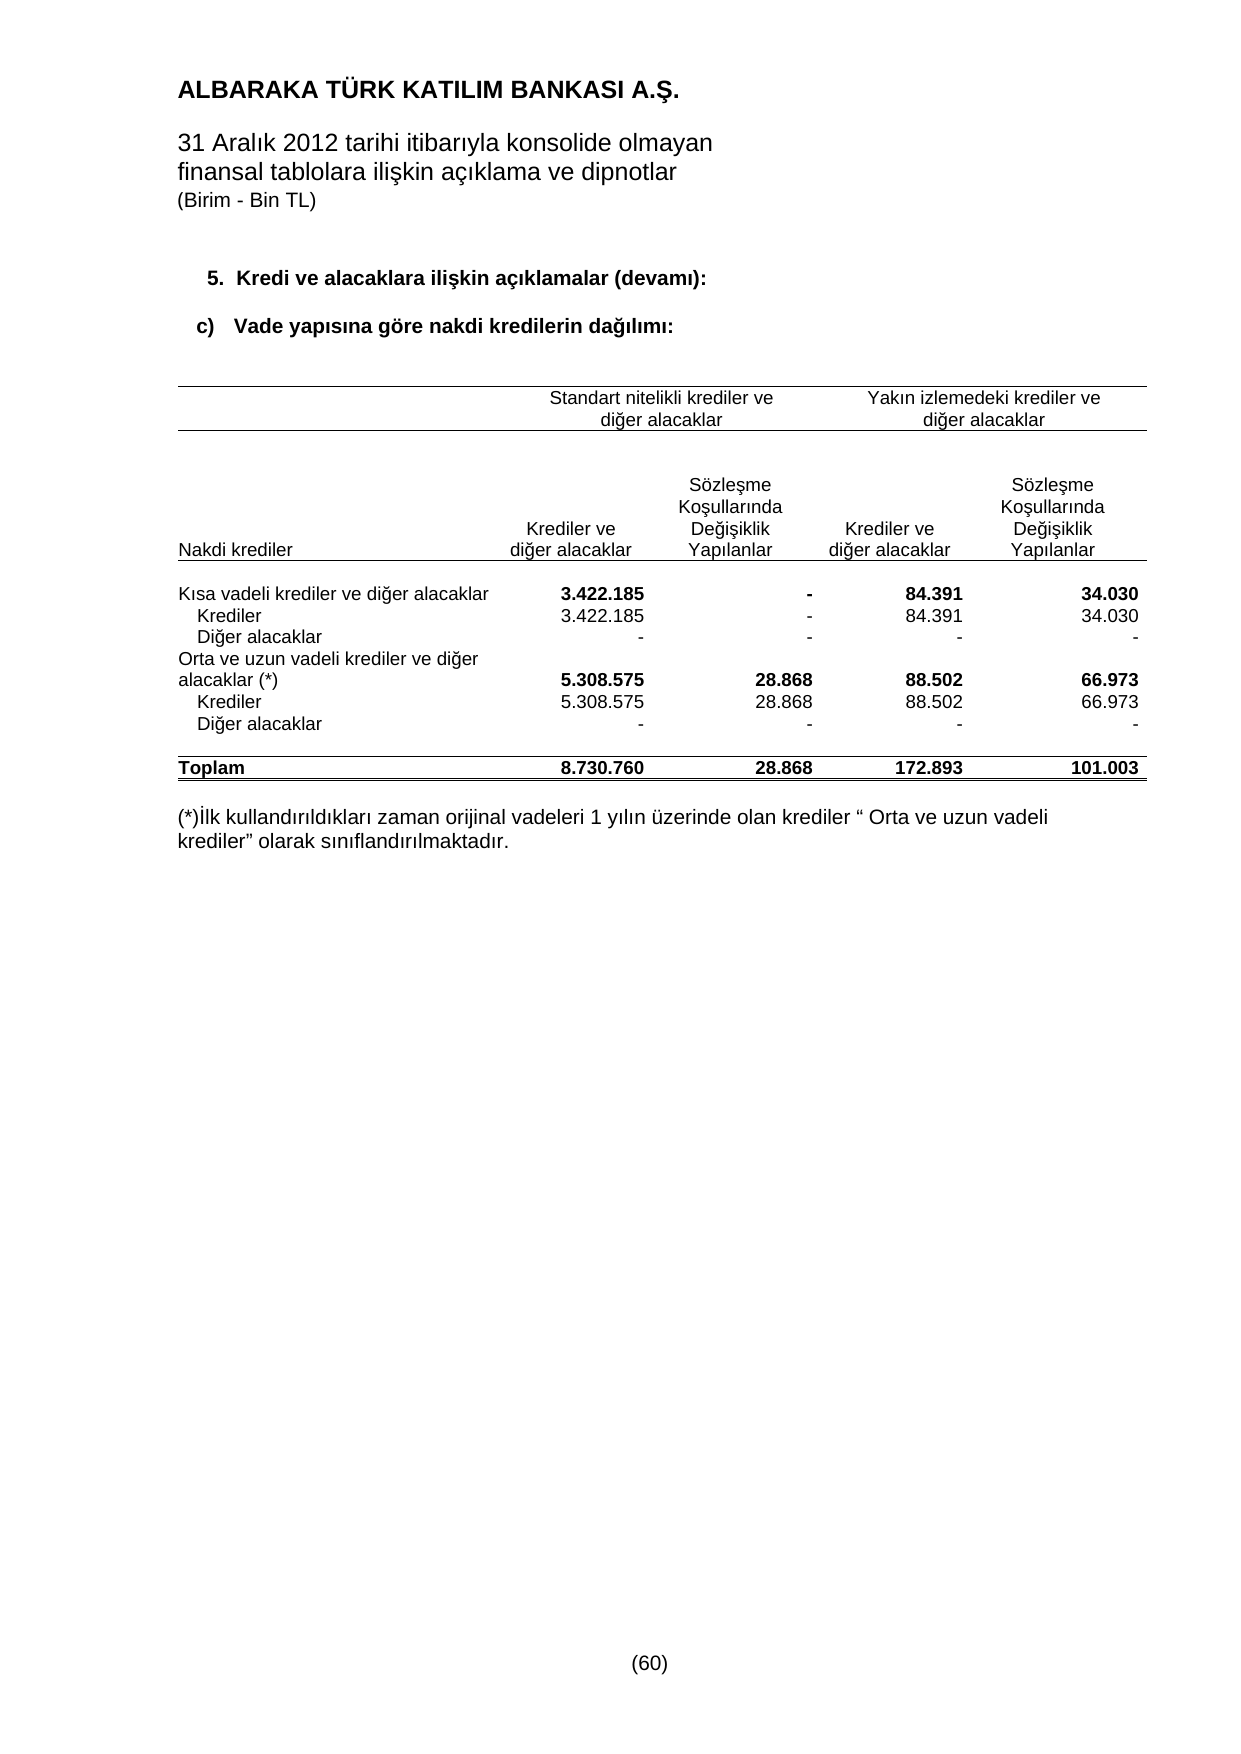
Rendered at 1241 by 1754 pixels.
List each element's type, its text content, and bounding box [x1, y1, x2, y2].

text (*)İlk kullandırıldıkları zaman orijinal vadeleri 1 yılın üzerinde olan krediler “ Orta ve uzun vadeli krediler” olarak sınıflandırılmaktadır. 5. Kredi ve alacaklara ilişkin açıklamalar (devamı): [177, 805, 1122, 853]
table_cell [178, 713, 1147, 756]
list Vade yapısına göre nakdi kredilerin dağılımı: [196, 314, 1115, 338]
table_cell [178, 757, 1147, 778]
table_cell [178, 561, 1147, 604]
text 5. Kredi ve alacaklara ilişkin açıklamalar (devamı): [177, 266, 1115, 290]
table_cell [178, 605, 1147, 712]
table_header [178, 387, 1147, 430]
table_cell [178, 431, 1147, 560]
